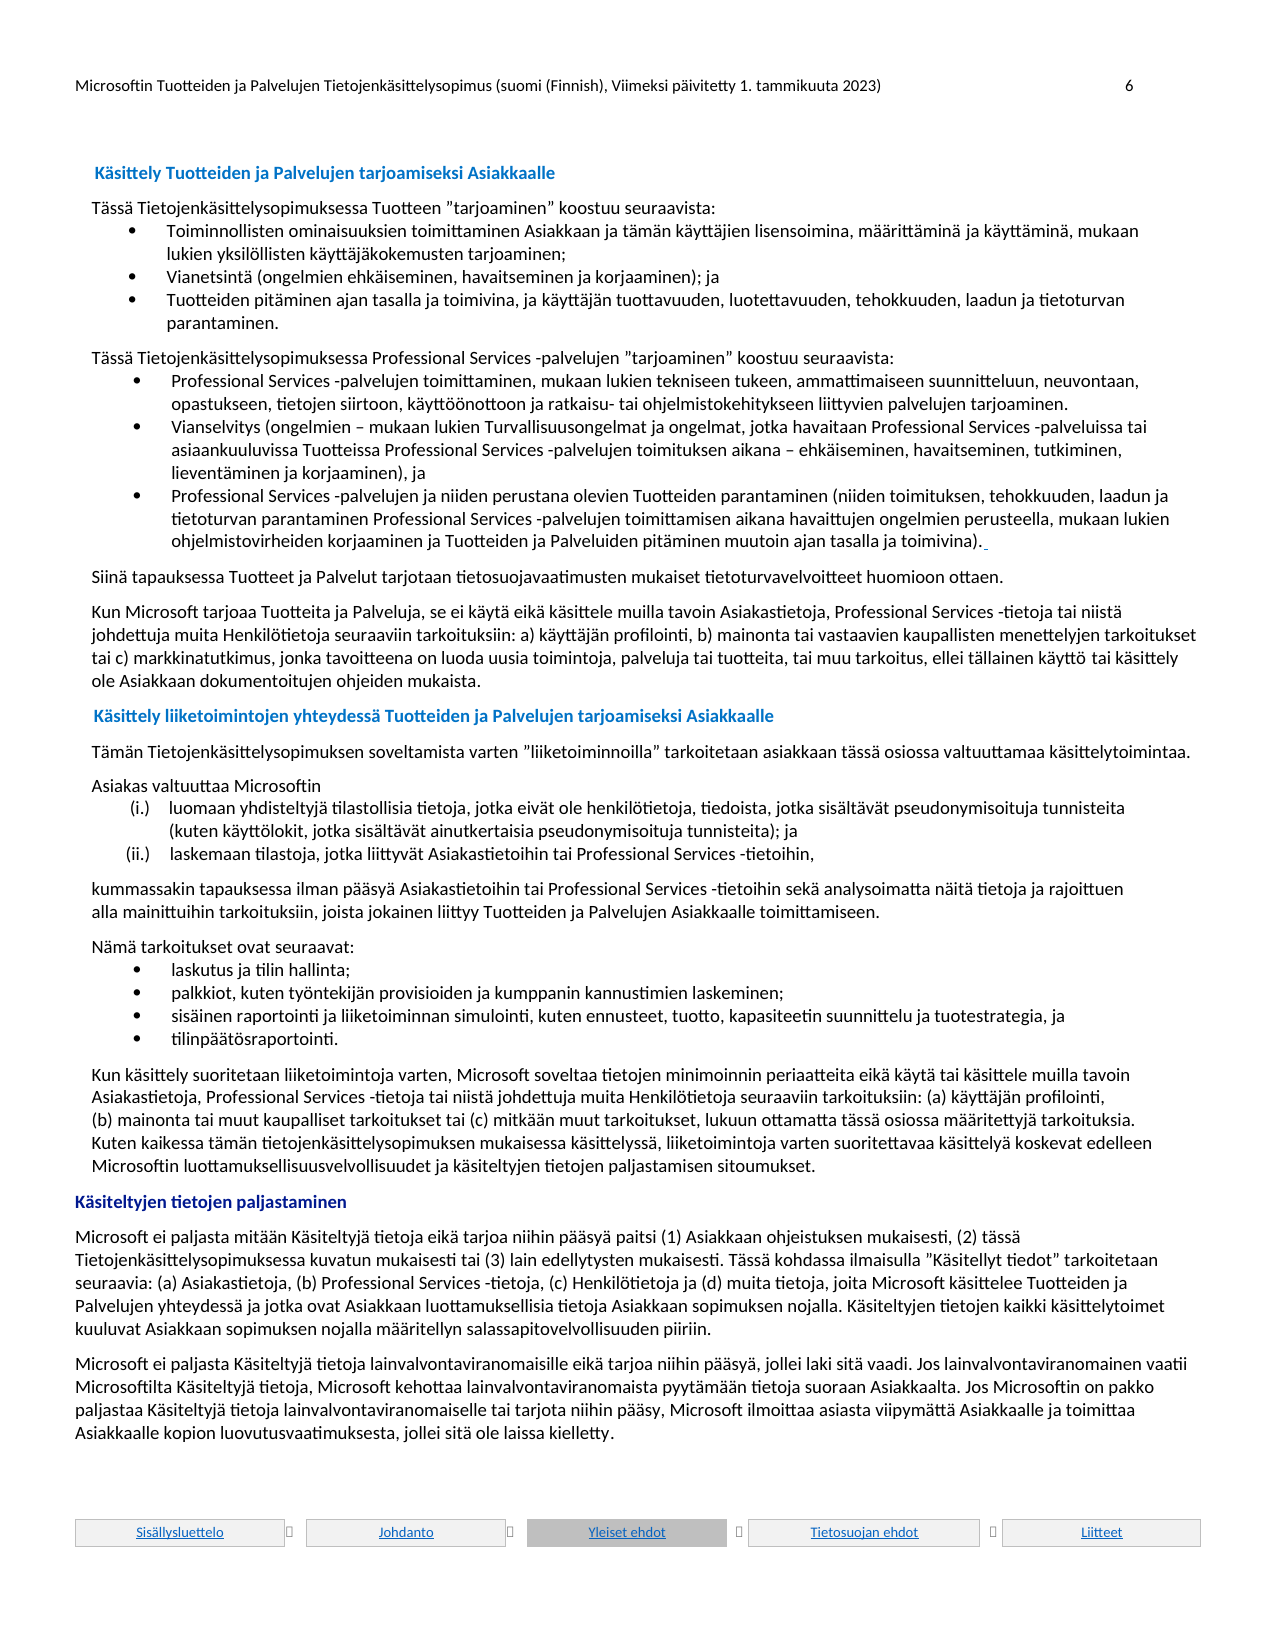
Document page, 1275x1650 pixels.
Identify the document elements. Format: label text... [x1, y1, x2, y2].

list laskutus ja tilin hallinta; [133, 959, 1200, 982]
list Nämä tarkoitukset ovat seuraavat: [91, 936, 1200, 959]
list Microsoft ei paljasta Käsiteltyjä tietoja lainvalvontaviranomaisille eikä tarjoa niihin pääsyä, jollei laki sitä vaadi. Jos lainvalvontaviranomainen vaatii Microsoftilta Käsiteltyjä tietoja, Microsoft kehottaa lainvalvontaviranomaista pyytämään tietoja suoraan Asiakkaalta. Jos Microsoftin on pakko paljastaa Käsiteltyjä tietoja lainvalvontaviranomaiselle tai tarjota niihin pääsy, Microsoft ilmoittaa asiasta viipymättä Asiakkaalle ja toimittaa Asiakkaalle kopion luovutusvaatimuksesta, jollei sitä ole laissa kielletty. [75, 1352, 1200, 1444]
subtitle Käsiteltyjen tietojen paljastaminen [75, 1190, 1200, 1213]
list sisäinen raportointi ja liiketoiminnan simulointi, kuten ennusteet, tuotto, kapasiteetin suunnittelu ja tuotestrategia, ja [133, 1004, 1200, 1027]
list Asiakas valtuuttaa Microsoftin [91, 776, 1200, 796]
list Kun Microsoft tarjoaa Tuotteita ja Palveluja, se ei käytä eikä käsittele muilla tavoin Asiakastietoja, Professional Services -tietoja tai niistä johdettuja muita Henkilötietoja seuraaviin tarkoituksiin: a) käyttäjän profilointi, b) mainonta tai vastaavien kaupallisten menettelyjen tarkoitukset tai c) markkinatutkimus, jonka tavoitteena on luoda uusia toimintoja, palveluja tai tuotteita, tai muu tarkoitus, ellei tällainen käyttö tai käsittely ole Asiakkaan dokumentoitujen ohjeiden mukaista. [91, 601, 1200, 692]
list Professional Services -palvelujen toimittaminen, mukaan lukien tekniseen tukeen, ammattimaiseen suunnitteluun, neuvontaan, opastukseen, tietojen siirtoon, käyttöönottoon ja ratkaisu- tai ohjelmistokehitykseen liittyvien palvelujen tarjoaminen. [133, 369, 1200, 415]
list tilinpäätösraportointi. [133, 1027, 1200, 1050]
list Tässä Tietojenkäsittelysopimuksessa Tuotteen ”tarjoaminen” koostuu seuraavista: [91, 196, 1200, 219]
list Professional Services -palvelujen ja niiden perustana olevien Tuotteiden parantaminen (niiden toimituksen, tehokkuuden, laadun ja tietoturvan parantaminen Professional Services -palvelujen toimittamisen aikana havaittujen ongelmien perusteella, mukaan lukien ohjelmistovirheiden korjaaminen ja Tuotteiden ja Palveluiden pitäminen muutoin ajan tasalla ja toimivina). [133, 484, 1200, 553]
list Tuotteiden pitäminen ajan tasalla ja toimivina, ja käyttäjän tuottavuuden, luotettavuuden, tehokkuuden, laadun ja tietoturvan parantaminen. [129, 288, 1200, 334]
list kummassakin tapauksessa ilman pääsyä Asiakastietoihin tai Professional Services -tietoihin sekä analysoimatta näitä tietoja ja rajoittuen alla mainittuihin tarkoituksiin, joista jokainen liittyy Tuotteiden ja Palvelujen Asiakkaalle toimittamiseen. [91, 877, 1200, 923]
list Kun käsittely suoritetaan liiketoimintoja varten, Microsoft soveltaa tietojen minimoinnin periaatteita eikä käytä tai käsittele muilla tavoin Asiakastietoja, Professional Services -tietoja tai niistä johdettuja muita Henkilötietoja seuraaviin tarkoituksiin: (a) käyttäjän profilointi, (b) mainonta tai muut kaupalliset tarkoitukset tai (c) mitkään muut tarkoitukset, lukuun ottamatta tässä osiossa määritettyjä tarkoituksia. Kuten kaikessa tämän tietojenkäsittelysopimuksen mukaisessa käsittelyssä, liiketoimintoja varten suoritettavaa käsittelyä koskevat edelleen Microsoftin luottamuksellisuusvelvollisuudet ja käsiteltyjen tietojen paljastamisen sitoumukset. [91, 1063, 1200, 1177]
list palkkiot, kuten työntekijän provisioiden ja kumppanin kannustimien laskeminen; [133, 982, 1200, 1004]
list Toiminnollisten ominaisuuksien toimittaminen Asiakkaan ja tämän käyttäjien lisensoimina, määrittäminä ja käyttäminä, mukaan lukien yksilöllisten käyttäjäkokemusten tarjoaminen; [129, 219, 1200, 265]
list Siinä tapauksessa Tuotteet ja Palvelut tarjotaan tietosuojavaatimusten mukaiset tietoturvavelvoitteet huomioon ottaen. [91, 565, 1200, 588]
list Microsoft ei paljasta mitään Käsiteltyjä tietoja eikä tarjoa niihin pääsyä paitsi (1) Asiakkaan ohjeistuksen mukaisesti, (2) tässä Tietojenkäsittelysopimuksessa kuvatun mukaisesti tai (3) lain edellytysten mukaisesti. Tässä kohdassa ilmaisulla ”Käsitellyt tiedot” tarkoitetaan seuraavia: (a) Asiakastietoja, (b) Professional Services -tietoja, (c) Henkilötietoja ja (d) muita tietoja, joita Microsoft käsittelee Tuotteiden ja Palvelujen yhteydessä ja jotka ovat Asiakkaan luottamuksellisia tietoja Asiakkaan sopimuksen nojalla. Käsiteltyjen tietojen kaikki käsittelytoimet kuuluvat Asiakkaan sopimuksen nojalla määritellyn salassapitovelvollisuuden piiriin. [75, 1225, 1200, 1340]
list Vianselvitys (ongelmien – mukaan lukien Turvallisuusongelmat ja ongelmat, jotka havaitaan Professional Services -palveluissa tai asiaankuuluvissa Tuotteissa Professional Services -palvelujen toimituksen aikana – ehkäiseminen, havaitseminen, tutkiminen, lieventäminen ja korjaaminen), ja [133, 415, 1200, 484]
list Tämän Tietojenkäsittelysopimuksen soveltamista varten ”liiketoiminnoilla” tarkoitetaan asiakkaan tässä osiossa valtuuttamaa käsittelytoimintaa. [91, 740, 1200, 763]
list Vianetsintä (ongelmien ehkäiseminen, havaitseminen ja korjaaminen); ja [129, 265, 1200, 288]
list luomaan yhdisteltyjä tilastollisia tietoja, jotka eivät ole henkilötietoja, tiedoista, jotka sisältävät pseudonymisoituja tunnisteita (kuten käyttölokit, jotka sisältävät ainutkertaisia pseudonymisoituja tunnisteita); ja [150, 796, 1200, 842]
list Tässä Tietojenkäsittelysopimuksessa Professional Services -palvelujen ”tarjoaminen” koostuu seuraavista: [91, 346, 1200, 369]
list Käsittely Tuotteiden ja Palvelujen tarjoamiseksi Asiakkaalle [94, 161, 1200, 184]
list Käsittely liiketoimintojen yhteydessä Tuotteiden ja Palvelujen tarjoamiseksi Asiakkaalle [94, 705, 1200, 728]
list laskemaan tilastoja, jotka liittyvät Asiakastietoihin tai Professional Services -tietoihin, [150, 842, 1200, 865]
